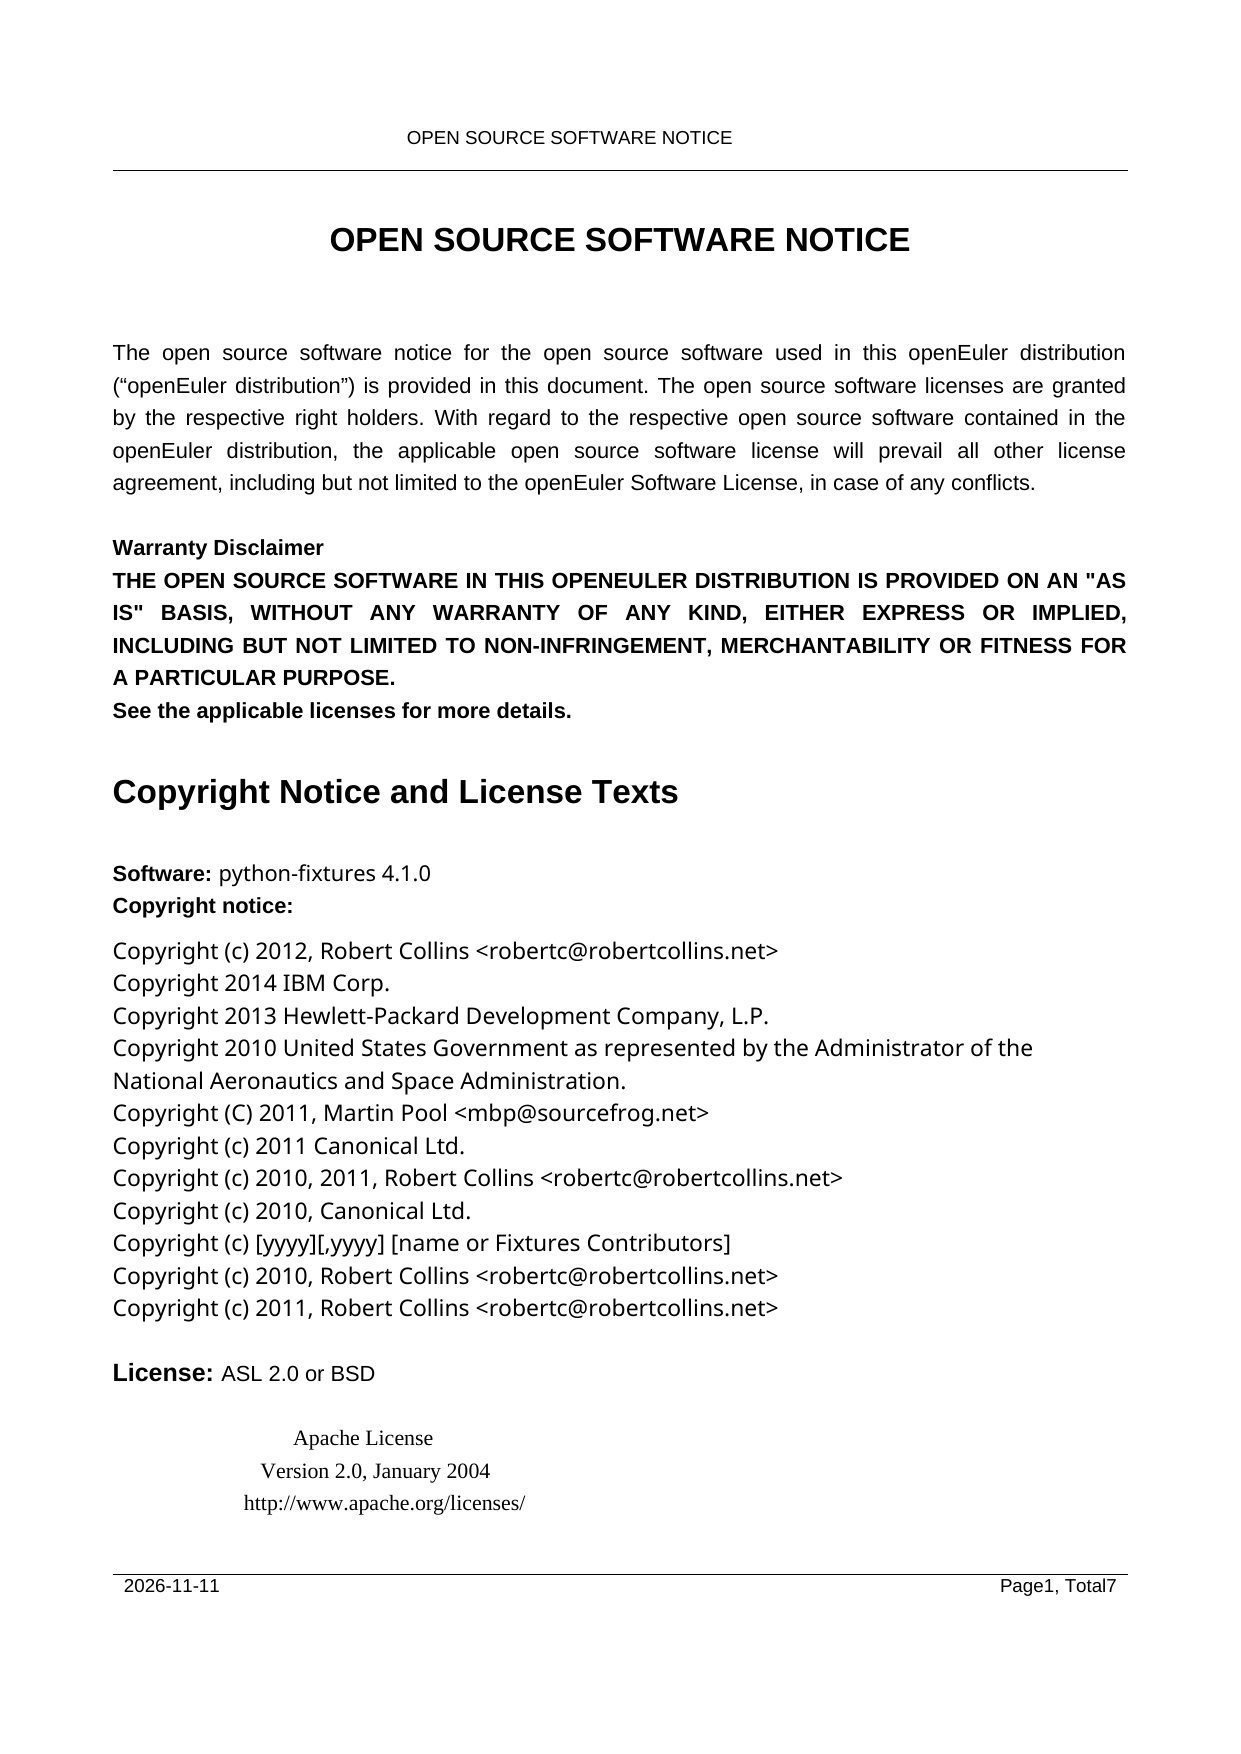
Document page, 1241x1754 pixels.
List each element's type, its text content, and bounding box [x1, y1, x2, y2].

title Software: python-fixtures 4.1.0 [112, 856, 1128, 889]
text THE OPEN SOURCE SOFTWARE IN THIS OPENEULER DISTRIBUTION IS PROVIDED ON AN "AS IS" BASIS, WITHOUT ANY WARRANTY OF ANY KIND, EITHER EXPRESS OR IMPLIED, INCLUDING BUT NOT LIMITED TO NON-INFRINGEMENT, MERCHANTABILITY OR FITNESS FOR A PARTICULAR PURPOSE. See the applicable licenses for more details. [112, 564, 1128, 726]
text Copyright notice: [112, 889, 1128, 921]
text OPEN SOURCE SOFTWARE NOTICE [112, 206, 1128, 271]
text Warranty Disclaimer [112, 531, 1128, 564]
text License: ASL 2.0 or BSD [112, 1356, 1128, 1389]
text The open source software notice for the open source software used in this openEuler distribution (“openEuler distribution”) is provided in this document. The open source software licenses are granted by the respective right holders. With regard to the respective open source software contained in the openEuler distribution, the applicable open source software license will prevail all other license agreement, including but not limited to the openEuler Software License, in case of any conflicts. [112, 336, 1128, 499]
text Copyright (c) 2012, Robert Collins <robertc@robertcollins.net> Copyright 2014 IBM Corp. Copyright 2013 Hewlett-Packard Development Company, L.P. Copyright 2010 United States Government as represented by the Administrator of the National Aeronautics and Space Administration. Copyright (C) 2011, Martin Pool <mbp@sourcefrog.net> Copyright (c) 2011 Canonical Ltd. Copyright (c) 2010, 2011, Robert Collins <robertc@robertcollins.net> Copyright (c) 2010, Canonical Ltd. Copyright (c) [yyyy][,yyyy] [name or Fixtures Contributors] Copyright (c) 2010, Robert Collins <robertc@robertcollins.net> Copyright (c) 2011, Robert Collins <robertc@robertcollins.net> [112, 934, 1128, 1356]
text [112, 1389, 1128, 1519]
text Copyright Notice and License Texts [112, 759, 1128, 824]
